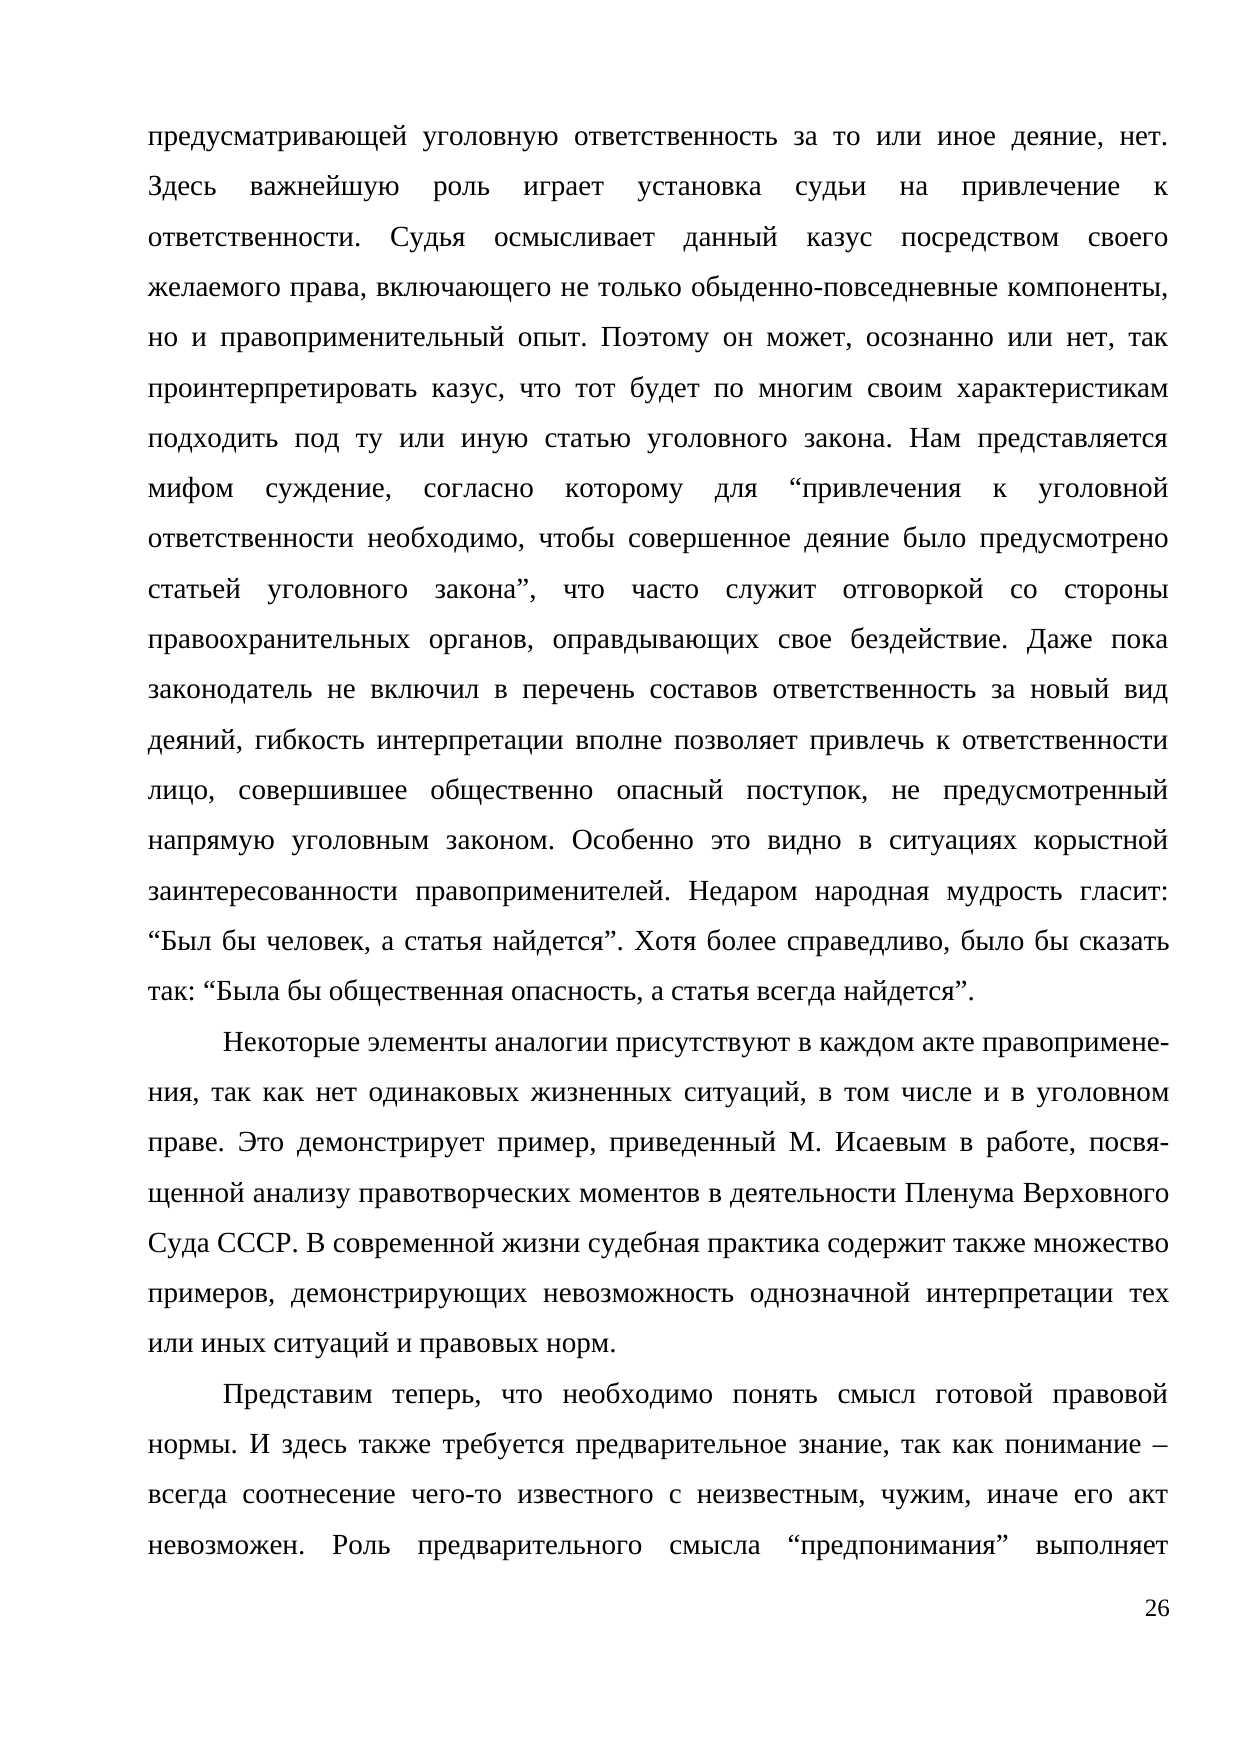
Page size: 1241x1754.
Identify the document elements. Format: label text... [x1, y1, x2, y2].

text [148, 118, 1169, 1007]
text Некоторые элементы аналогии присутствуют в каждом акте правоприменения, так как нет одинаковых жизненных ситуаций, в том числе и в уголовном праве. Это демонстрирует пример, приведенный М. Исаевым в работе, посвященной анализу правотворческих моментов в деятельности Пленума Верховного Суда СССР. В современной жизни судебная практика содержит также множество примеров, демонстрирующих невозможность однозначной интерпретации тех или иных ситуаций и правовых норм. [148, 1024, 1169, 1359]
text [148, 1376, 1169, 1560]
